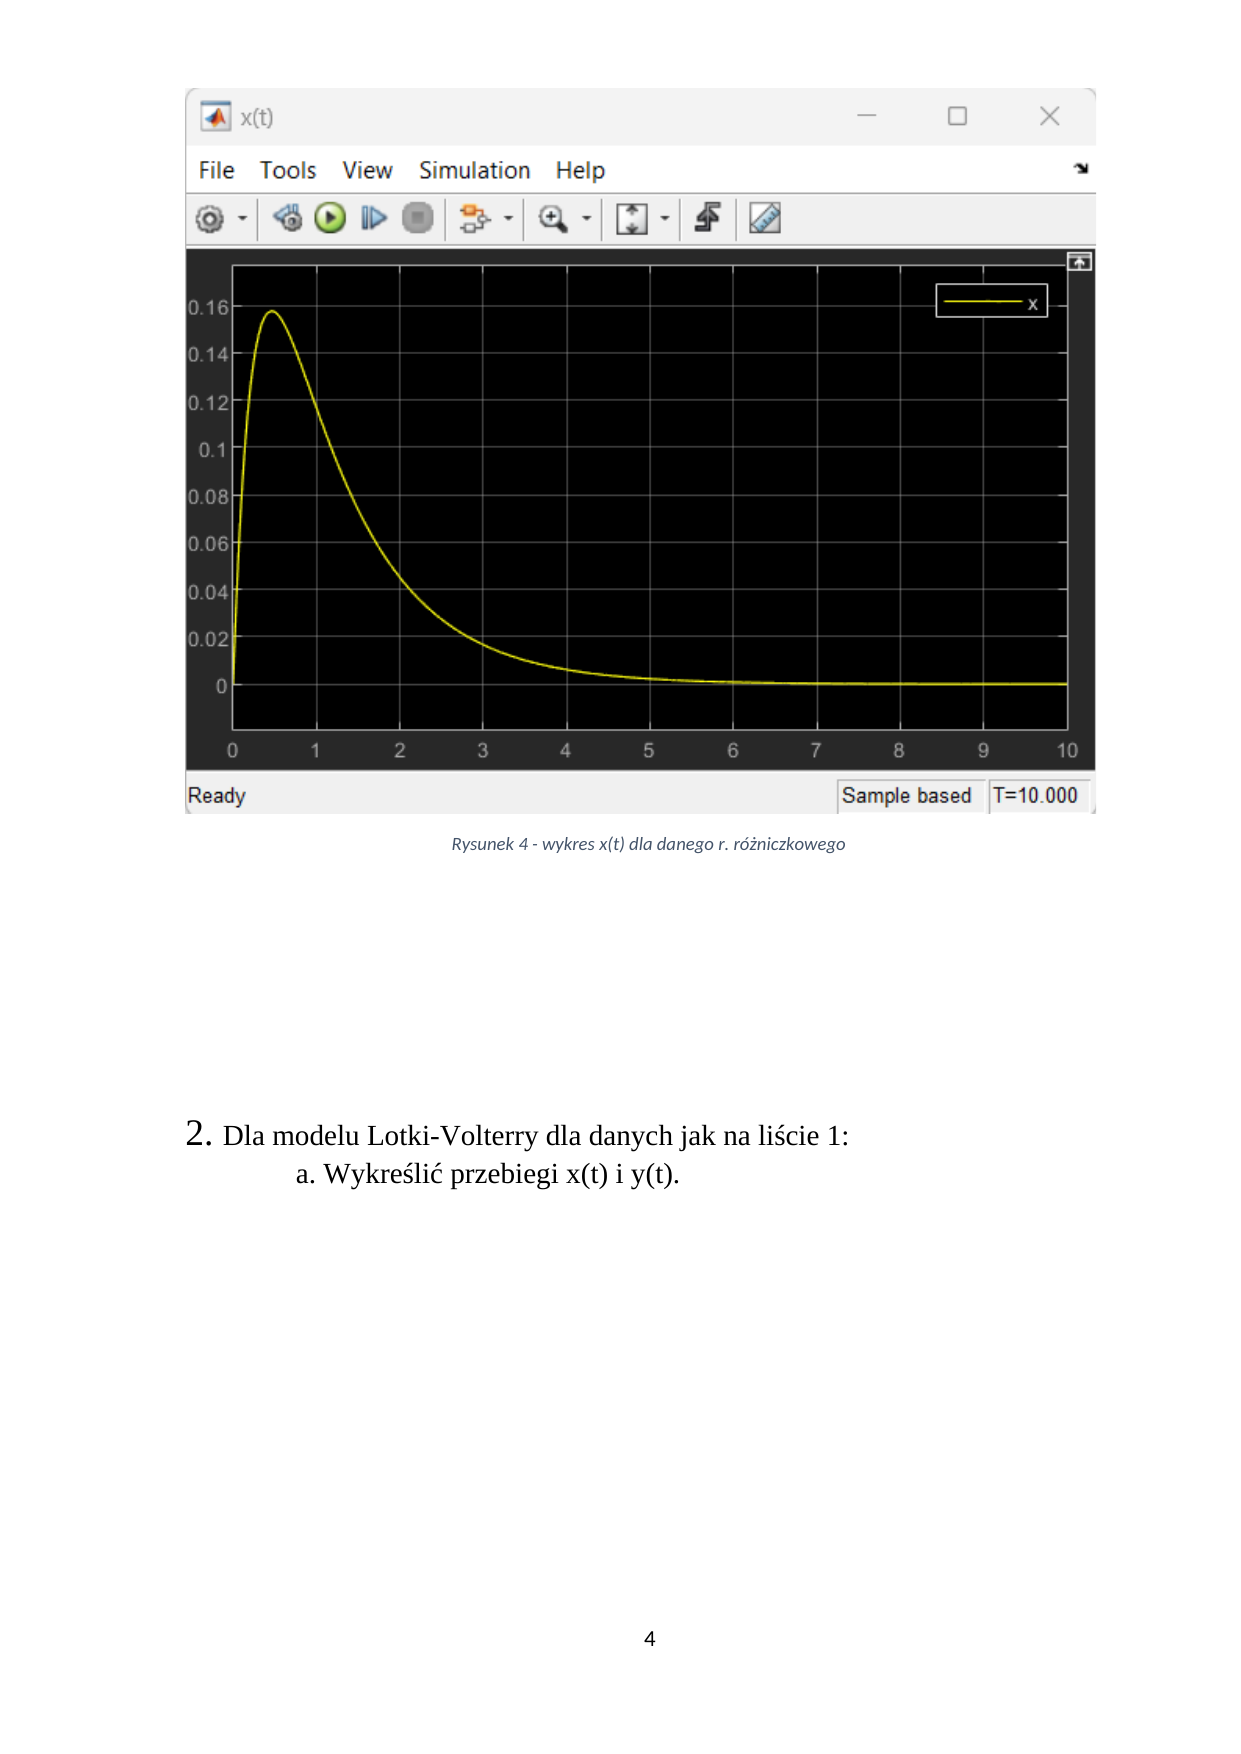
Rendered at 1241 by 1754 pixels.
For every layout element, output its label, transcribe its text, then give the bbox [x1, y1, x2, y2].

text Rysunek 4 - wykres x(t) dla danego r. różniczkowego [148, 832, 1152, 855]
picture [185, 88, 1097, 814]
list Dla modelu Lotki-Volterry dla danych jak na liście 1: a. Wykreślić przebiegi x(t) i y(t). [185, 1111, 1152, 1190]
